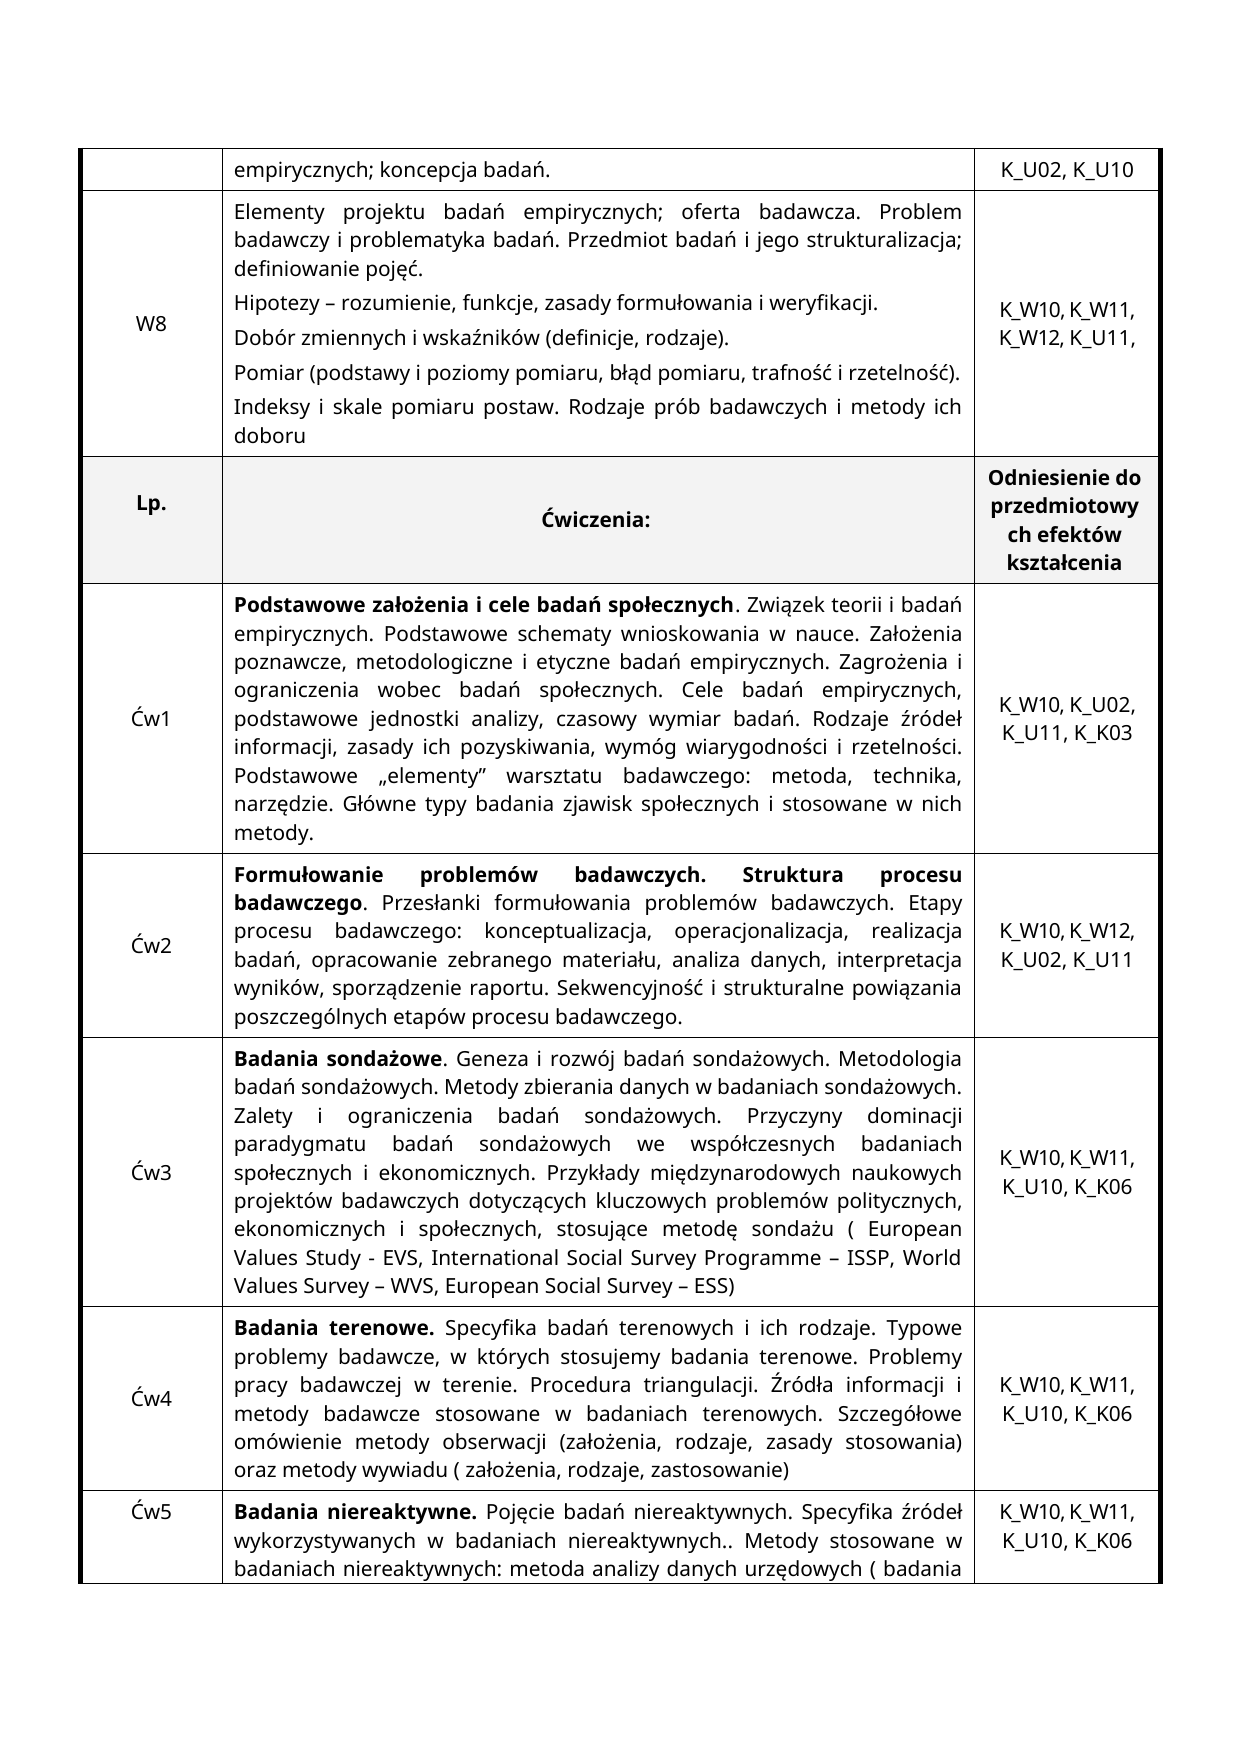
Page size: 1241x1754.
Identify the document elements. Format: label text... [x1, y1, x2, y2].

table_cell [223, 1491, 974, 1583]
table_cell Ćw3 [83, 1038, 222, 1306]
table_cell Lp. [83, 457, 222, 583]
table_cell Odniesienie do przedmiotowych efektów kształcenia [975, 457, 1158, 583]
table_cell K_W10, K_U02, K_U11, K_K03 [975, 584, 1158, 852]
table_cell Badania sondażowe. Geneza i rozwój badań sondażowych. Metodologia badań sondażowych. Metody zbierania danych w badaniach sondażowych. Zalety i ograniczenia badań sondażowych. Przyczyny dominacji paradygmatu badań sondażowych we współczesnych badaniach społecznych i ekonomicznych. Przykłady międzynarodowych naukowych projektów badawczych dotyczących kluczowych problemów politycznych, ekonomicznych i społecznych, stosujące metodę sondażu ( European Values Study - EVS, International Social Survey Programme – ISSP, World Values Survey – WVS, European Social Survey – ESS) [223, 1038, 974, 1306]
table_cell K_W10, K_W11, K_U10, K_K06 [975, 1307, 1158, 1490]
table_cell K_W10, K_W12, K_U02, K_U11 [975, 854, 1158, 1037]
table_cell Podstawowe założenia i cele badań społecznych. Związek teorii i badań empirycznych. Podstawowe schematy wnioskowania w nauce. Założenia poznawcze, metodologiczne i etyczne badań empirycznych. Zagrożenia i ograniczenia wobec badań społecznych. Cele badań empirycznych, podstawowe jednostki analizy, czasowy wymiar badań. Rodzaje źródeł informacji, zasady ich pozyskiwania, wymóg wiarygodności i rzetelności. Podstawowe „elementy” warsztatu badawczego: metoda, technika, narzędzie. Główne typy badania zjawisk społecznych i stosowane w nich metody. [223, 584, 974, 852]
table_cell W7 [83, 149, 222, 189]
table_cell K_W10, K_W11, K_U10, K_K06 [975, 1038, 1158, 1306]
table_cell Ćwiczenia: [223, 457, 974, 583]
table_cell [975, 149, 1158, 189]
table_cell Ćw1 [83, 584, 222, 852]
table_cell Ćw5 [83, 1491, 222, 1583]
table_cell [223, 149, 974, 189]
table_cell W8 [83, 191, 222, 456]
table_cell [975, 1491, 1158, 1583]
table_cell Formułowanie problemów badawczych. Struktura procesu badawczego. Przesłanki formułowania problemów badawczych. Etapy procesu badawczego: konceptualizacja, operacjonalizacja, realizacja badań, opracowanie zebranego materiału, analiza danych, interpretacja wyników, sporządzenie raportu. Sekwencyjność i strukturalne powiązania poszczególnych etapów procesu badawczego. [223, 854, 974, 1037]
table_cell Ćw2 [83, 854, 222, 1037]
table_cell Elementy projektu badań empirycznych; oferta badawcza. Problem badawczy i problematyka badań. Przedmiot badań i jego strukturalizacja; definiowanie pojęć. Hipotezy – rozumienie, funkcje, zasady formułowania i weryfikacji. Dobór zmiennych i wskaźników (definicje, rodzaje). Pomiar (podstawy i poziomy pomiaru, błąd pomiaru, trafność i rzetelność). Indeksy i skale pomiaru postaw. Rodzaje prób badawczych i metody ich doboru [223, 191, 974, 456]
table_cell Ćw4 [83, 1307, 222, 1490]
table_cell Badania terenowe. Specyfika badań terenowych i ich rodzaje. Typowe problemy badawcze, w których stosujemy badania terenowe. Problemy pracy badawczej w terenie. Procedura triangulacji. Źródła informacji i metody badawcze stosowane w badaniach terenowych. Szczegółowe omówienie metody obserwacji (założenia, rodzaje, zasady stosowania) oraz metody wywiadu ( założenia, rodzaje, zastosowanie) [223, 1307, 974, 1490]
table_cell K_W10, K_W11, K_W12, K_U11, [975, 191, 1158, 456]
